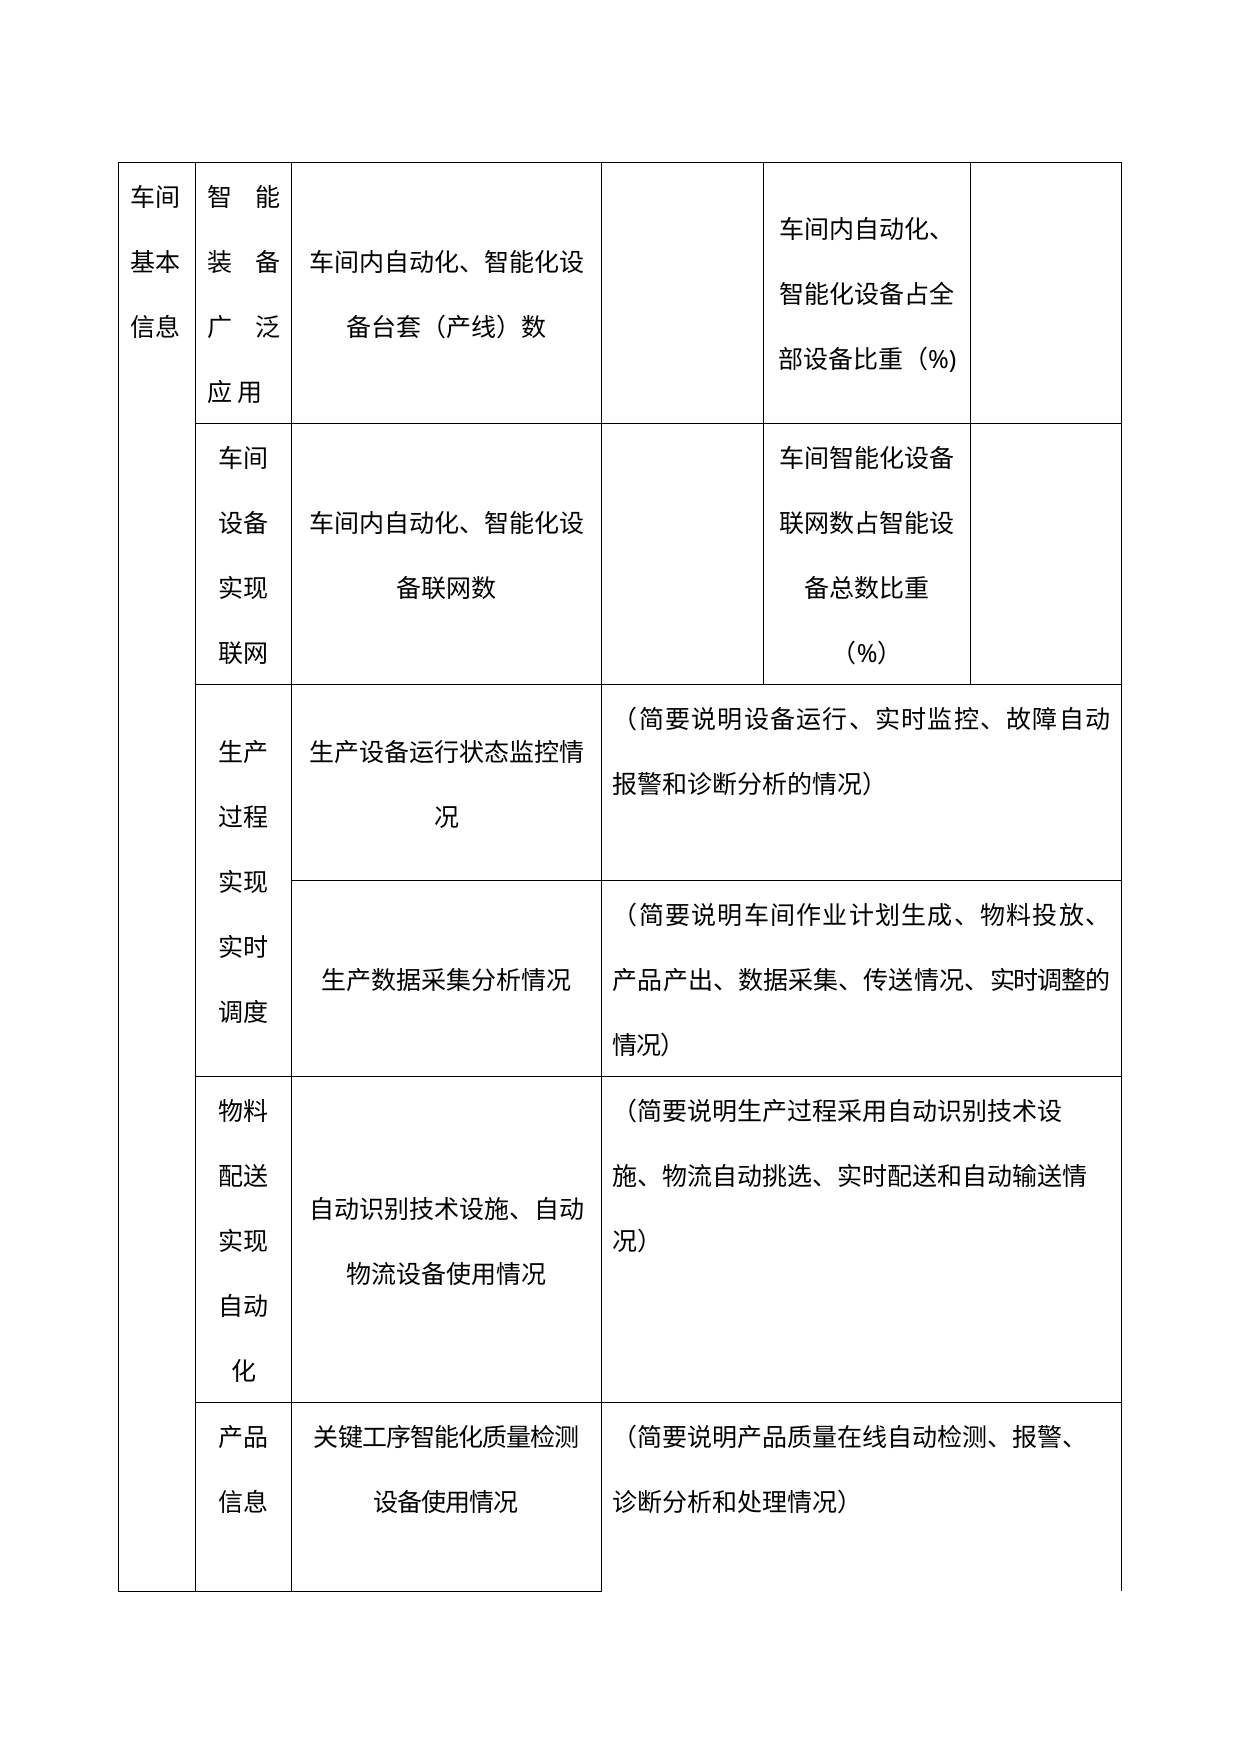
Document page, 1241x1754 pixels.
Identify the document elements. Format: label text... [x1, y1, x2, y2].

table_cell 产品信息实现可追溯 [196, 1403, 291, 1591]
table_cell 关键工序智能化质量检测设备使用情况 [292, 1403, 601, 1591]
table_cell （简要说明设备运行、实时监控、故障自动报警和诊断分析的情况） [602, 685, 1121, 880]
table_header 车间 基本 信息 [119, 163, 195, 1591]
table_cell （简要说明车间作业计划生成、物料投放、产品产出、数据采集、传送情况、实时调整的情况） [602, 881, 1121, 1076]
table_header [971, 163, 1121, 423]
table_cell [602, 1403, 1121, 1591]
table_header 车间内自动化、智能化设备占全部设备比重（%) [764, 163, 970, 423]
table_cell 生产设备运行状态监控情况 [292, 685, 601, 880]
table_header 智能装备广泛应 用 [196, 163, 291, 423]
table_cell （简要说明生产过程采用自动识别技术设施、物流自动挑选、实时配送和自动输送情况） [602, 1077, 1121, 1402]
table_cell 生产数据采集分析情况 [292, 881, 601, 1076]
table_cell 车间智能化设备联网数占智能设备总数比重（%） [764, 424, 970, 684]
table_cell 物料配送实现自动化 [196, 1077, 291, 1402]
table_header [602, 163, 763, 423]
table_cell 生产过程实现实时调度 [196, 685, 291, 1076]
table_cell 自动识别技术设施、自动物流设备使用情况 [292, 1077, 601, 1402]
table_header 车间内自动化、智能化设备台套（产线）数 [292, 163, 601, 423]
table_cell [971, 424, 1121, 684]
table_cell 车间设备实现联网 [196, 424, 291, 684]
table_cell [602, 424, 763, 684]
table_cell 车间内自动化、智能化设备联网数 [292, 424, 601, 684]
